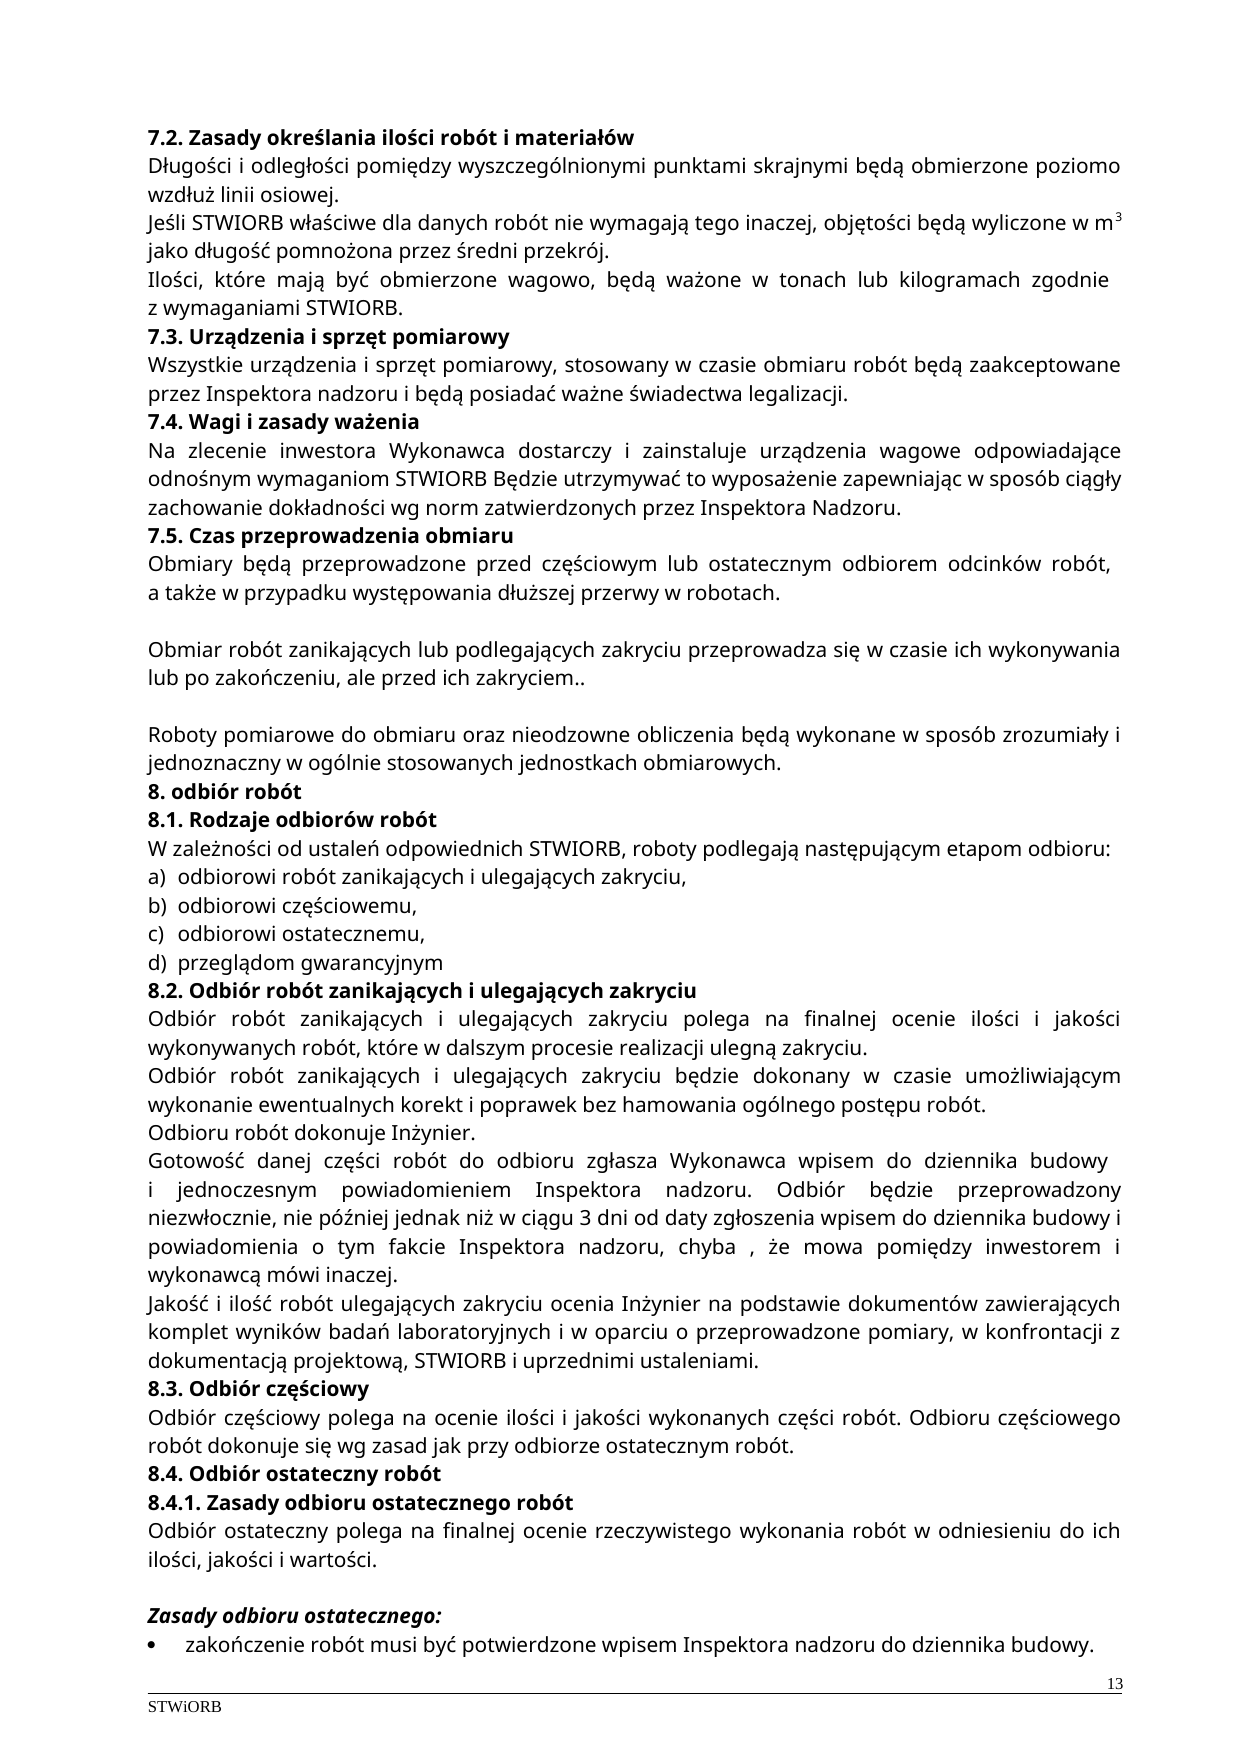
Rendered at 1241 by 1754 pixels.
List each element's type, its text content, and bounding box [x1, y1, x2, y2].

list odbiorowi częściowemu, [148, 891, 1122, 919]
text 7.3. Urządzenia i sprzęt pomiarowy [148, 322, 1122, 350]
text Odbioru robót dokonuje Inżynier. [148, 1118, 1122, 1147]
text 7.4. Wagi i zasady ważenia [148, 407, 1122, 436]
text Roboty pomiarowe do obmiaru oraz nieodzowne obliczenia będą wykonane w sposób zrozumiały i jednoznaczny w ogólnie stosowanych jednostkach obmiarowych. [148, 720, 1122, 777]
list przeglądom gwarancyjnym [148, 948, 1122, 976]
text Obmiary będą przeprowadzone przed częściowym lub ostatecznym odbiorem odcinków robót, a także w przypadku występowania dłuższej przerwy w robotach. [148, 549, 1122, 606]
text Jakość i ilość robót ulegających zakryciu ocenia Inżynier na podstawie dokumentów zawierających komplet wyników badań laboratoryjnych i w oparciu o przeprowadzone pomiary, w konfrontacji z dokumentacją projektową, STWIORB i uprzednimi ustaleniami. [148, 1289, 1122, 1374]
text Gotowość danej części robót do odbioru zgłasza Wykonawca wpisem do dziennika budowy i jednoczesnym powiadomieniem Inspektora nadzoru. Odbiór będzie przeprowadzony niezwłocznie, nie później jednak niż w ciągu 3 dni od daty zgłoszenia wpisem do dziennika budowy i powiadomienia o tym fakcie Inspektora nadzoru, chyba , że mowa pomiędzy inwestorem i wykonawcą mówi inaczej. [148, 1147, 1122, 1289]
list zakończenie robót musi być potwierdzone wpisem Inspektora nadzoru do dziennika budowy. [148, 1630, 1122, 1658]
text Odbiór robót zanikających i ulegających zakryciu polega na finalnej ocenie ilości i jakości wykonywanych robót, które w dalszym procesie realizacji ulegną zakryciu. [148, 1004, 1122, 1061]
text Odbiór robót zanikających i ulegających zakryciu będzie dokonany w czasie umożliwiającym wykonanie ewentualnych korekt i poprawek bez hamowania ogólnego postępu robót. [148, 1061, 1122, 1118]
text 7.5. Czas przeprowadzenia obmiaru [148, 521, 1122, 549]
text Na zlecenie inwestora Wykonawca dostarczy i zainstaluje urządzenia wagowe odpowiadające odnośnym wymaganiom STWIORB Będzie utrzymywać to wyposażenie zapewniając w sposób ciągły zachowanie dokładności wg norm zatwierdzonych przez Inspektora Nadzoru. [148, 436, 1122, 521]
text Jeśli STWIORB właściwe dla danych robót nie wymagają tego inaczej, objętości będą wyliczone w m3 jako długość pomnożona przez średni przekrój. [148, 208, 1122, 265]
text 8.4.1. Zasady odbioru ostatecznego robót [148, 1488, 1122, 1516]
text Obmiar robót zanikających lub podlegających zakryciu przeprowadza się w czasie ich wykonywania lub po zakończeniu, ale przed ich zakryciem.. [148, 635, 1122, 692]
text 8. odbiór robót [148, 777, 1122, 805]
text 8.1. Rodzaje odbiorów robót [148, 805, 1122, 834]
text 7.2. Zasady określania ilości robót i materiałów [148, 123, 1122, 151]
list odbiorowi robót zanikających i ulegających zakryciu, [148, 862, 1122, 891]
text Zasady odbioru ostatecznego: [148, 1602, 1122, 1630]
list odbiorowi ostatecznemu, [148, 919, 1122, 948]
text Długości i odległości pomiędzy wyszczególnionymi punktami skrajnymi będą obmierzone poziomo wzdłuż linii osiowej. [148, 151, 1122, 208]
text Odbiór ostateczny polega na finalnej ocenie rzeczywistego wykonania robót w odniesieniu do ich ilości, jakości i wartości. [148, 1516, 1122, 1573]
text 8.3. Odbiór częściowy [148, 1374, 1122, 1403]
text Odbiór częściowy polega na ocenie ilości i jakości wykonanych części robót. Odbioru częściowego robót dokonuje się wg zasad jak przy odbiorze ostatecznym robót. [148, 1403, 1122, 1459]
text 8.2. Odbiór robót zanikających i ulegających zakryciu [148, 976, 1122, 1004]
text Wszystkie urządzenia i sprzęt pomiarowy, stosowany w czasie obmiaru robót będą zaakceptowane przez Inspektora nadzoru i będą posiadać ważne świadectwa legalizacji. [148, 350, 1122, 407]
text 8.4. Odbiór ostateczny robót [148, 1459, 1122, 1488]
text Ilości, które mają być obmierzone wagowo, będą ważone w tonach lub kilogramach zgodnie z wymaganiami STWIORB. [148, 265, 1122, 322]
text W zależności od ustaleń odpowiednich STWIORB, roboty podlegają następującym etapom odbioru: [148, 834, 1122, 862]
